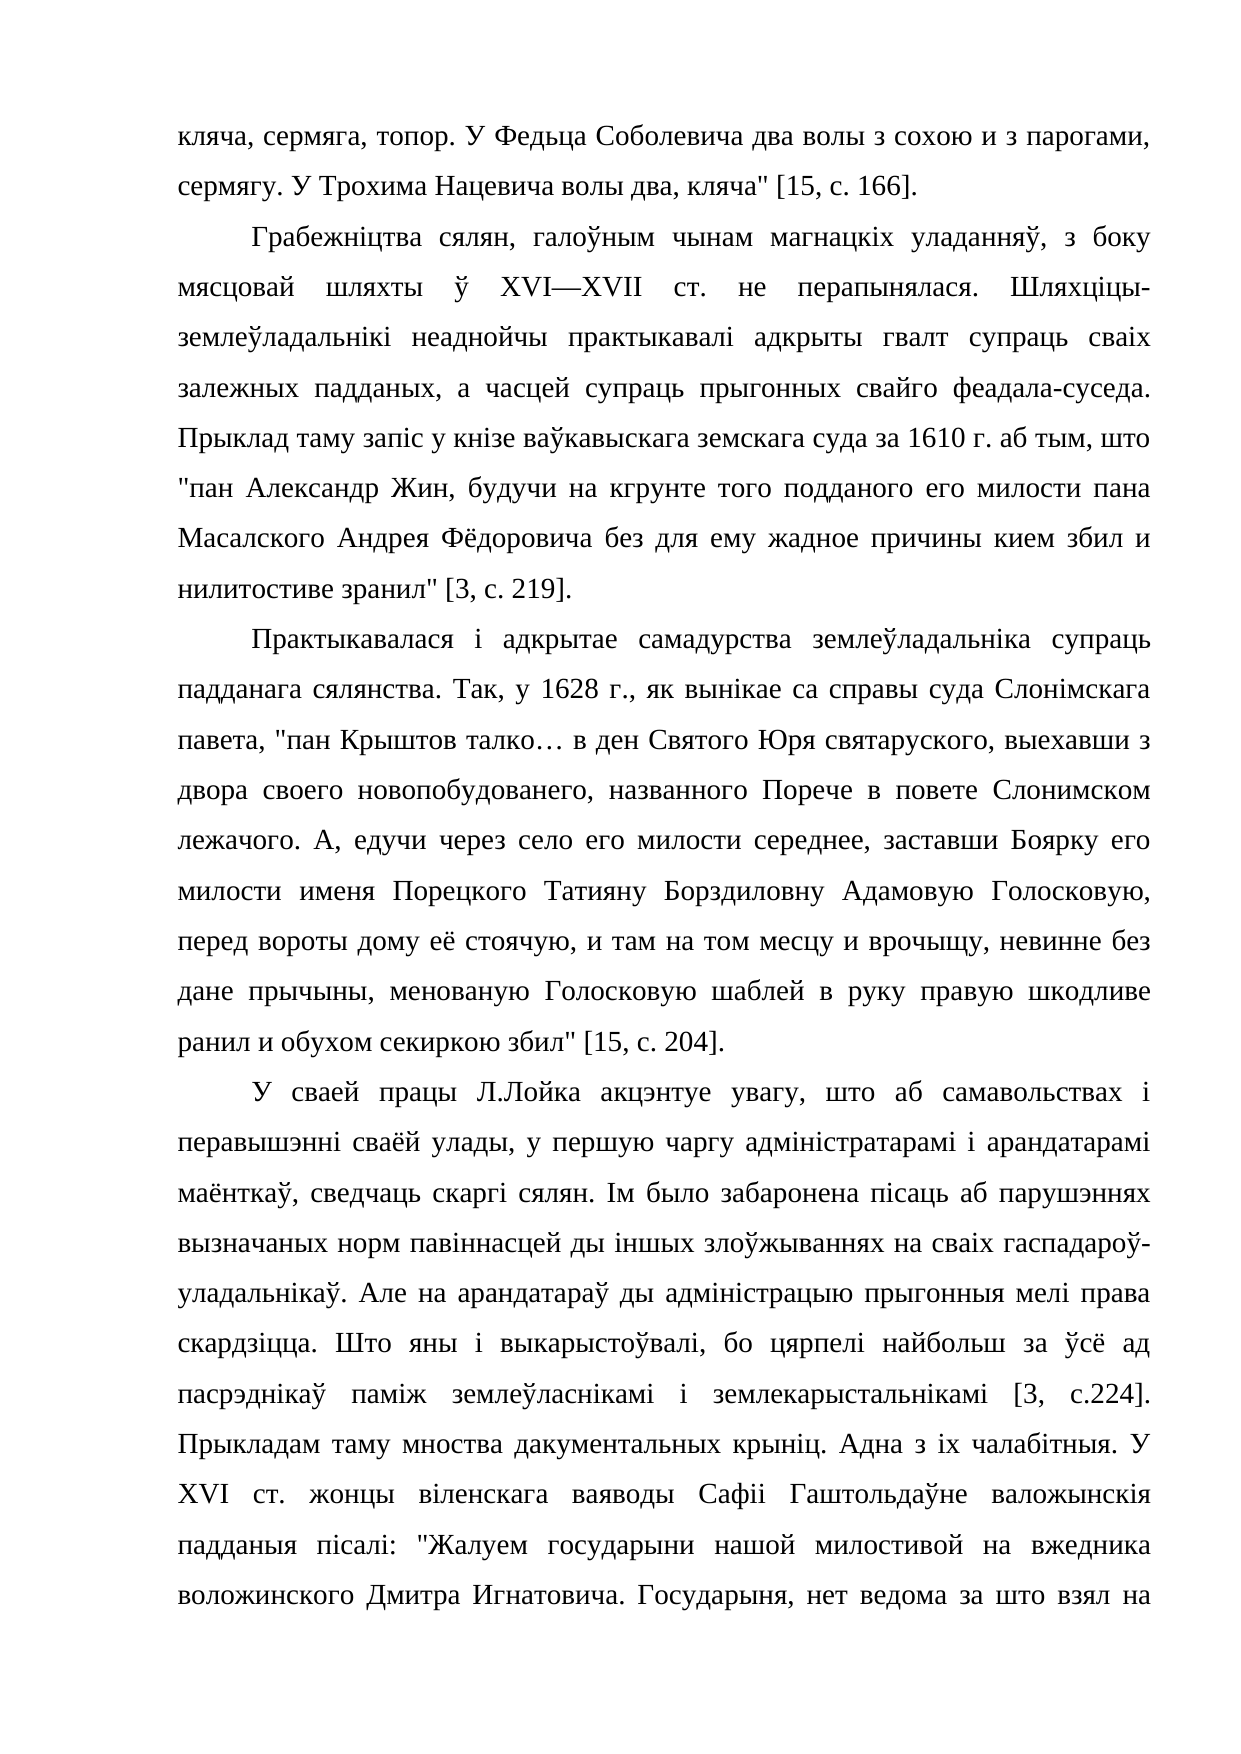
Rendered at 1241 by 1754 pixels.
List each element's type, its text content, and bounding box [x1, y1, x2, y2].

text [177, 1074, 1152, 1611]
text Практыкавалася і адкрытае самадурства землеўладальніка супраць падданага сялянства. Так, у 1628 г., як вынікае са справы суда Слонімскага павета, "пан Крыштов талко… в ден Святого Юря святаруского, выехавши з двора своего новопобудованего, названного Порече в повете Слонимском лежачого. А, едучи через село его милости середнее, заставши Боярку его милости именя Порецкого Татияну Борздиловну Адамовую Голосковую, перед вороты дому её стоячую, и там на том месцу и врочыщу, невинне без дане прычыны, менованую Голосковую шаблей в руку правую шкодливе ранил и обухом секиркою збил" [15, с. 204]. [177, 621, 1152, 1057]
text Грабежніцтва сялян, галоўным чынам магнацкіх уладанняў, з боку мясцовай шляхты ў XVI—XVII ст. не перапынялася. Шляхціцы-землеўладальнікі неаднойчы практыкавалі адкрыты гвалт супраць сваіх залежных падданых, а часцей супраць прыгонных свайго феадала-суседа. Прыклад таму запіс у кнізе ваўкавыскага земскага суда за 1610 г. аб тым, што "пан Александр Жин, будучи на кгрунте того подданого его милости пана Масалского Андрея Фёдоровича без для ему жадное причины кием збил и нилитостиве зранил" [3, с. 219]. [177, 219, 1152, 604]
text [177, 118, 1152, 202]
